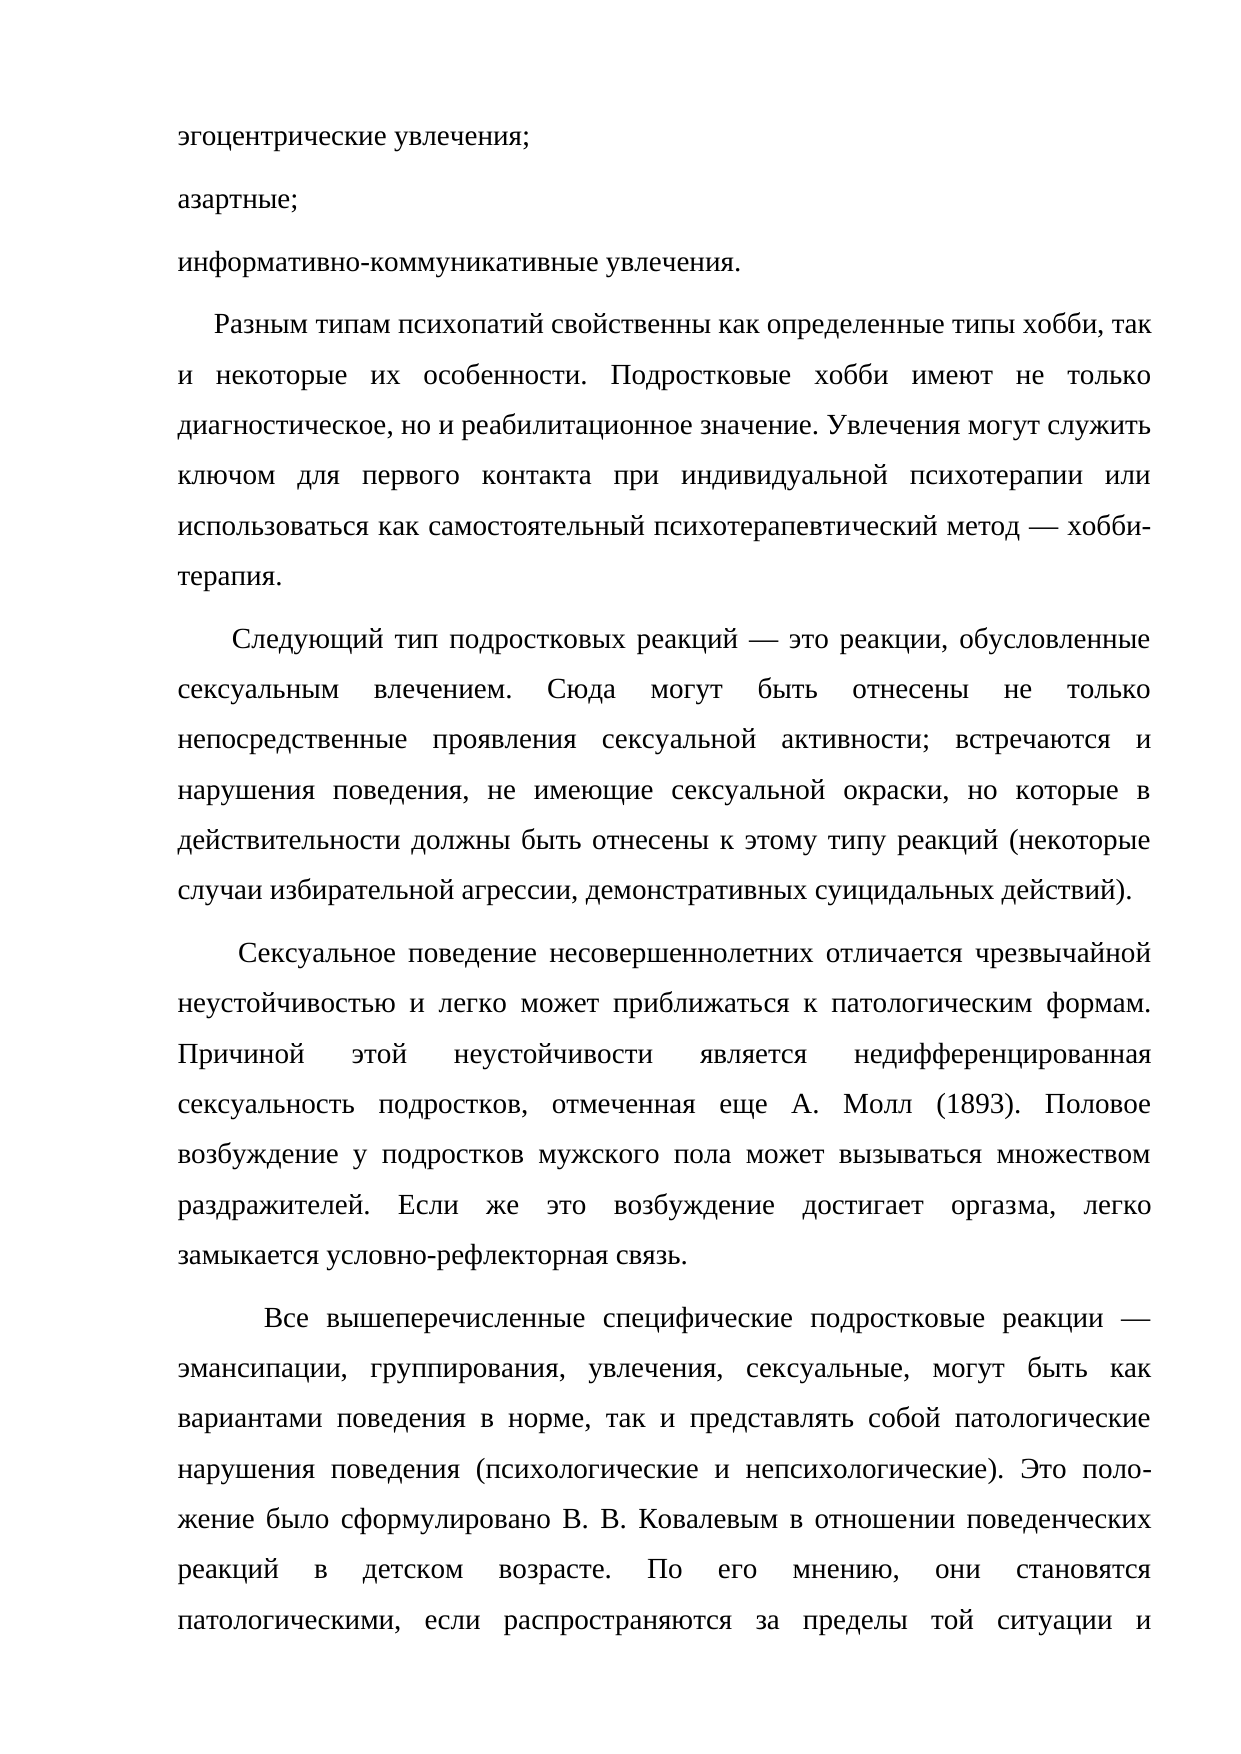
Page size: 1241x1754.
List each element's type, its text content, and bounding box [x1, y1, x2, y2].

text информативно-коммуникативные увлечения. [177, 244, 1152, 277]
text Разным типам психопатий свойственны как определенные типы хобби, так и некоторые их особенности. Подростковые хобби имеют не только диагностическое, но и реабилитационное значение. Увлечения могут служить ключом для первого контакта при индивидуальной психотерапии или использоваться как самостоятельный психотерапевтический метод — хобби-терапия. [177, 307, 1152, 592]
text азартные; [177, 181, 1152, 214]
text эгоцентрические увлечения; [177, 118, 1152, 152]
text Сексуальное поведение несовершеннолетних отличается чрезвычайной неустойчивостью и легко может приближаться к патологическим формам. Причиной этой неустойчивости является недифференцированная сексуальность подростков, отмеченная еще А. Молл (1893). Половое возбуждение у подростков мужского пола может вызываться множеством раздражителей. Если же это возбуждение достигает оргазма, легко замыкается условно-рефлекторная связь. [177, 935, 1152, 1271]
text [177, 1300, 1152, 1635]
text Следующий тип подростковых реакций — это реакции, обусловленные сексуальным влечением. Сюда могут быть отнесены не только непосредственные проявления сексуальной активности; встречаются и нарушения поведения, не имеющие сексуальной окраски, но которые в действительности должны быть отнесены к этому типу реакций (некоторые случаи избирательной агрессии, демонстративных суицидальных действий). [177, 621, 1152, 906]
